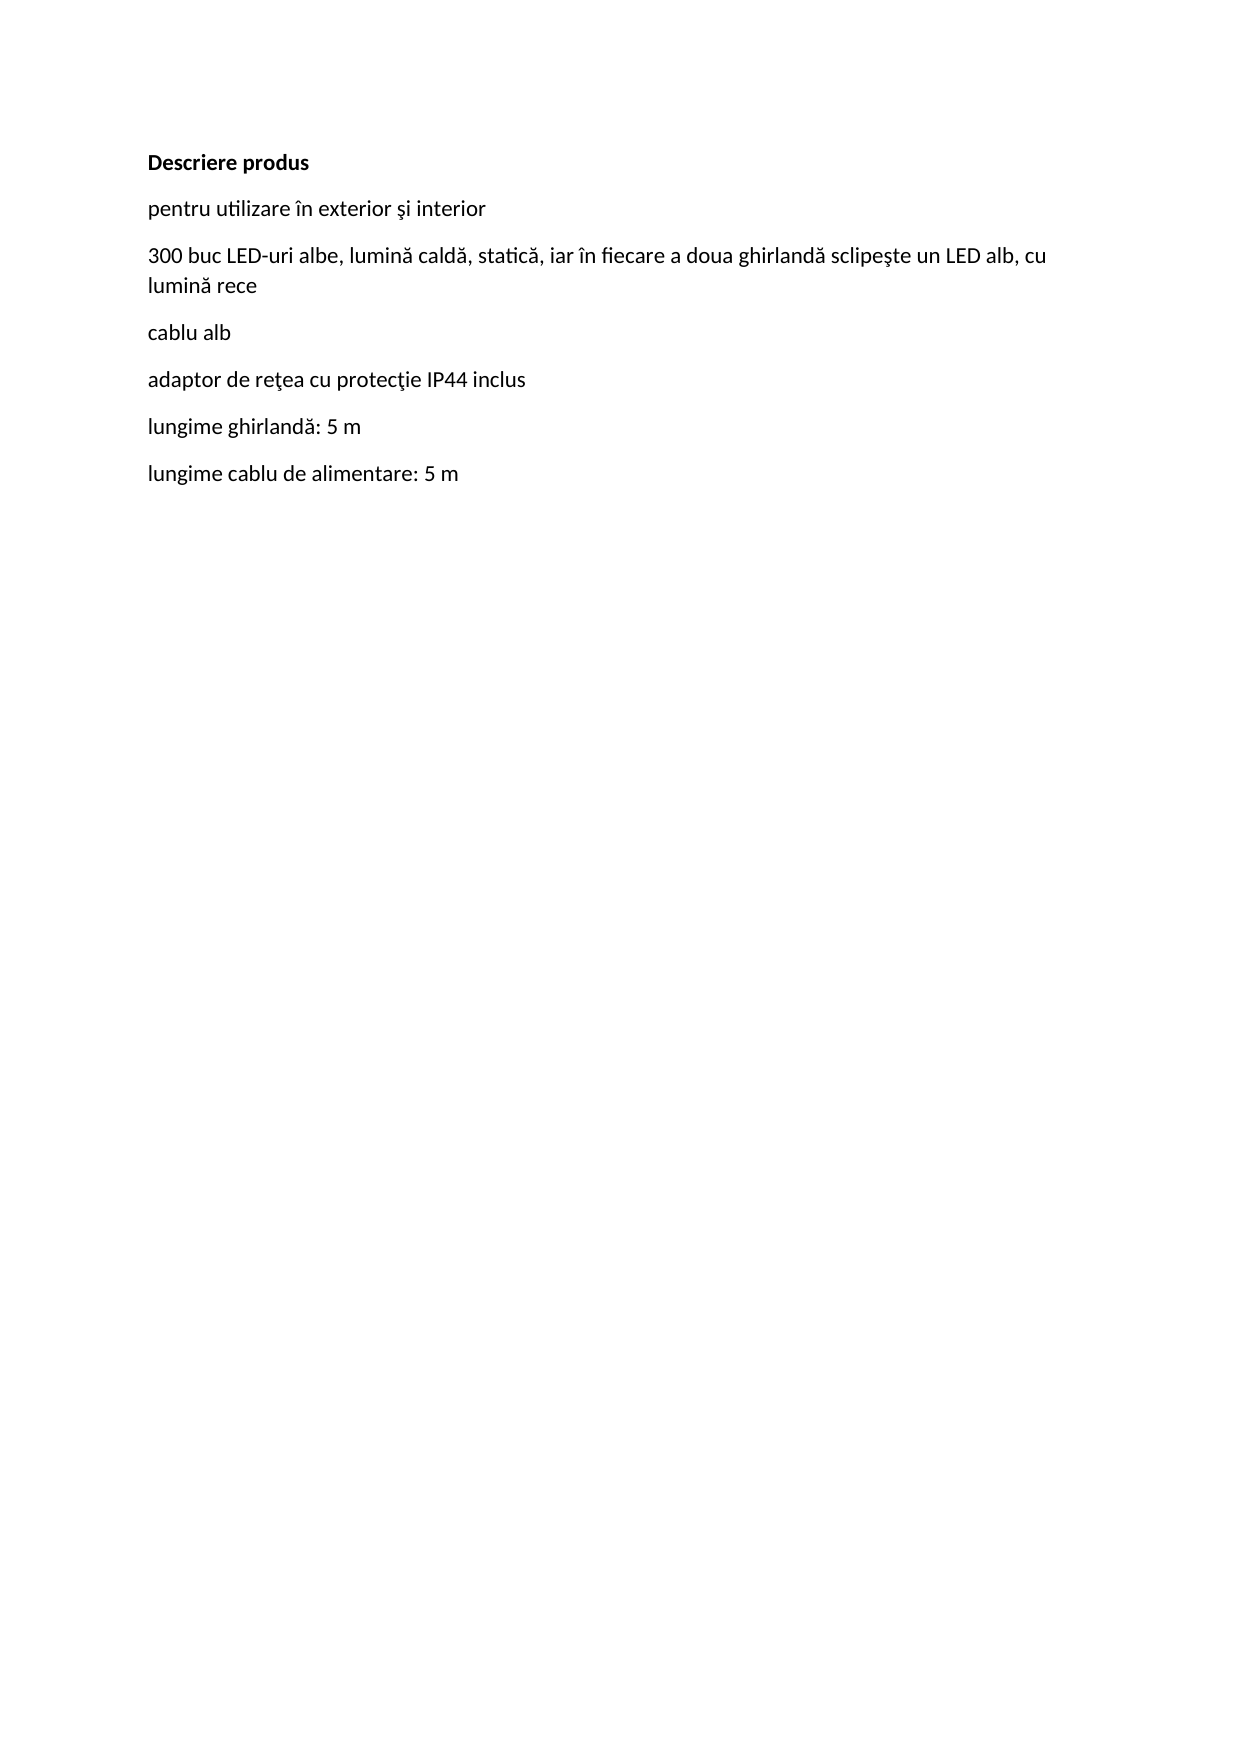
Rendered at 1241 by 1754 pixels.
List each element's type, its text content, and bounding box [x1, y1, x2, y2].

text Descriere produs [148, 148, 1093, 176]
text lungime cablu de alimentare: 5 m [148, 459, 1093, 487]
text 300 buc LED-uri albe, lumină caldă, statică, iar în fiecare a doua ghirlandă sclipeşte un LED alb, cu lumină rece [148, 241, 1093, 299]
text cablu alb [148, 318, 1093, 346]
text pentru utilizare în exterior şi interior [148, 194, 1093, 222]
text adaptor de reţea cu protecţie IP44 inclus [148, 365, 1093, 393]
text lungime ghirlandă: 5 m [148, 412, 1093, 440]
